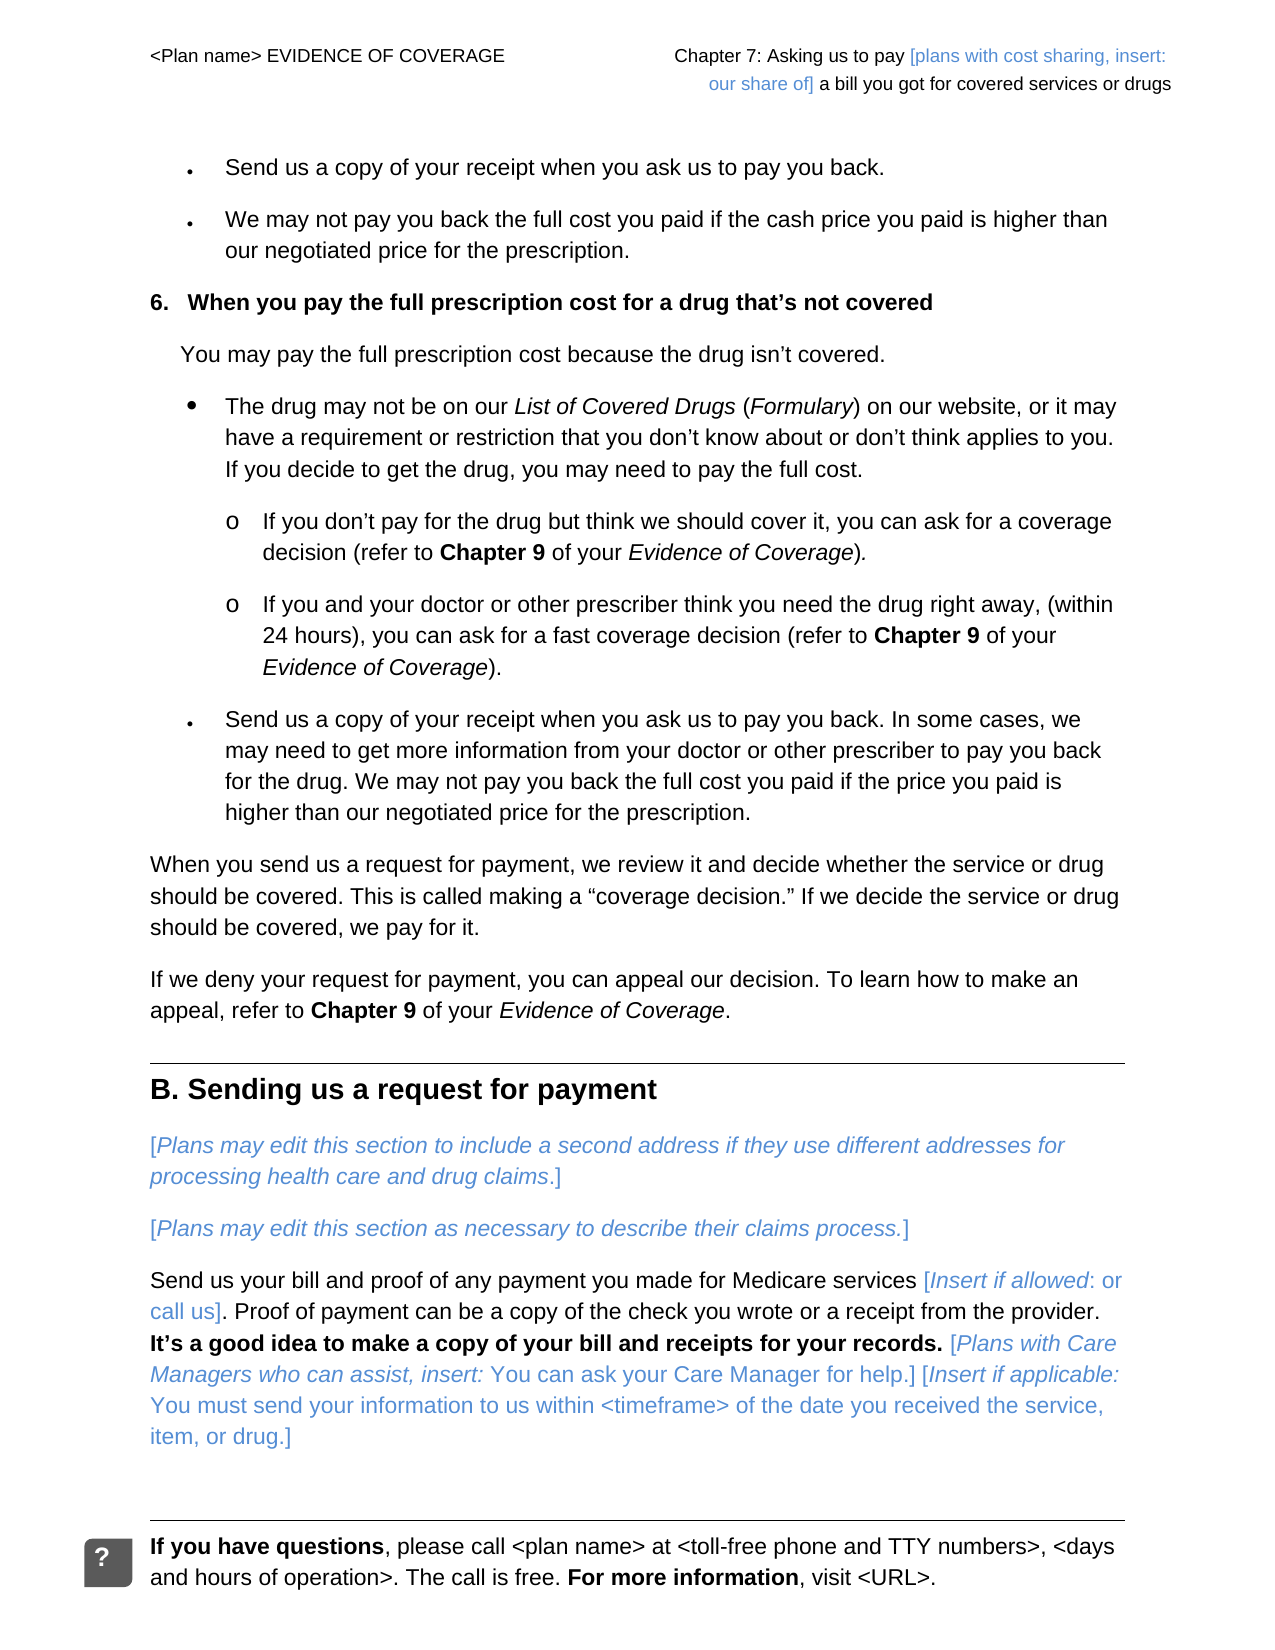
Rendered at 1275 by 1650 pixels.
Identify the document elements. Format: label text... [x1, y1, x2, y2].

text [Plans may edit this section to include a second address if they use different addresses for processing health care and drug claims.] [150, 1128, 1125, 1191]
list Send us a copy of your receipt when you ask us to pay you back. In some cases, we may need to get more information from your doctor or other prescriber to pay you back for the drug. We may not pay you back the full cost you paid if the price you paid is higher than our negotiated price for the prescription. [187, 702, 1125, 827]
subtitle Sending us a request for payment [150, 1064, 1125, 1107]
list We may not pay you back the full cost you paid if the cash price you paid is higher than our negotiated price for the prescription. [187, 202, 1125, 264]
list The drug may not be on our List of Covered Drugs (Formulary) on our website, or it may have a requirement or restriction that you don’t know about or don’t think applies to you. If you decide to get the drug, you may need to pay the full cost. [187, 389, 1125, 483]
text [Plans may edit this section as necessary to describe their claims process.] [150, 1211, 1125, 1243]
text You may pay the full prescription cost because the drug isn’t covered. [180, 337, 1125, 369]
list Send us a copy of your receipt when you ask us to pay you back. [187, 150, 1125, 181]
text If we deny your request for payment, you can appeal our decision. To learn how to make an appeal, refer to Chapter 9 of your Evidence of Coverage. [150, 962, 1125, 1025]
text When you send us a request for payment, we review it and decide whether the service or drug should be covered. This is called making a “coverage decision.” If we decide the service or drug should be covered, we pay for it. [150, 848, 1125, 942]
text If you and your doctor or other prescriber think you need the drug right away, (within 24 hours), you can ask for a fast coverage decision (refer to Chapter 9 of your Evidence of Coverage). [225, 587, 1125, 681]
text Send us your bill and proof of any payment you made for Medicare services [Insert if allowed: or call us]. Proof of payment can be a copy of the check you wrote or a receipt from the provider. It’s a good idea to make a copy of your bill and receipts for your records. [Plans with Care Managers who can assist, insert: You can ask your Care Manager for help.] [Insert if applicable: You must send your information to us within <timeframe> of the date you received the service, item, or drug.] [150, 1263, 1125, 1451]
text If you don’t pay for the drug but think we should cover it, you can ask for a coverage decision (refer to Chapter 9 of your Evidence of Coverage). [225, 504, 1125, 567]
list When you pay the full prescription cost for a drug that’s not covered [150, 285, 1050, 317]
